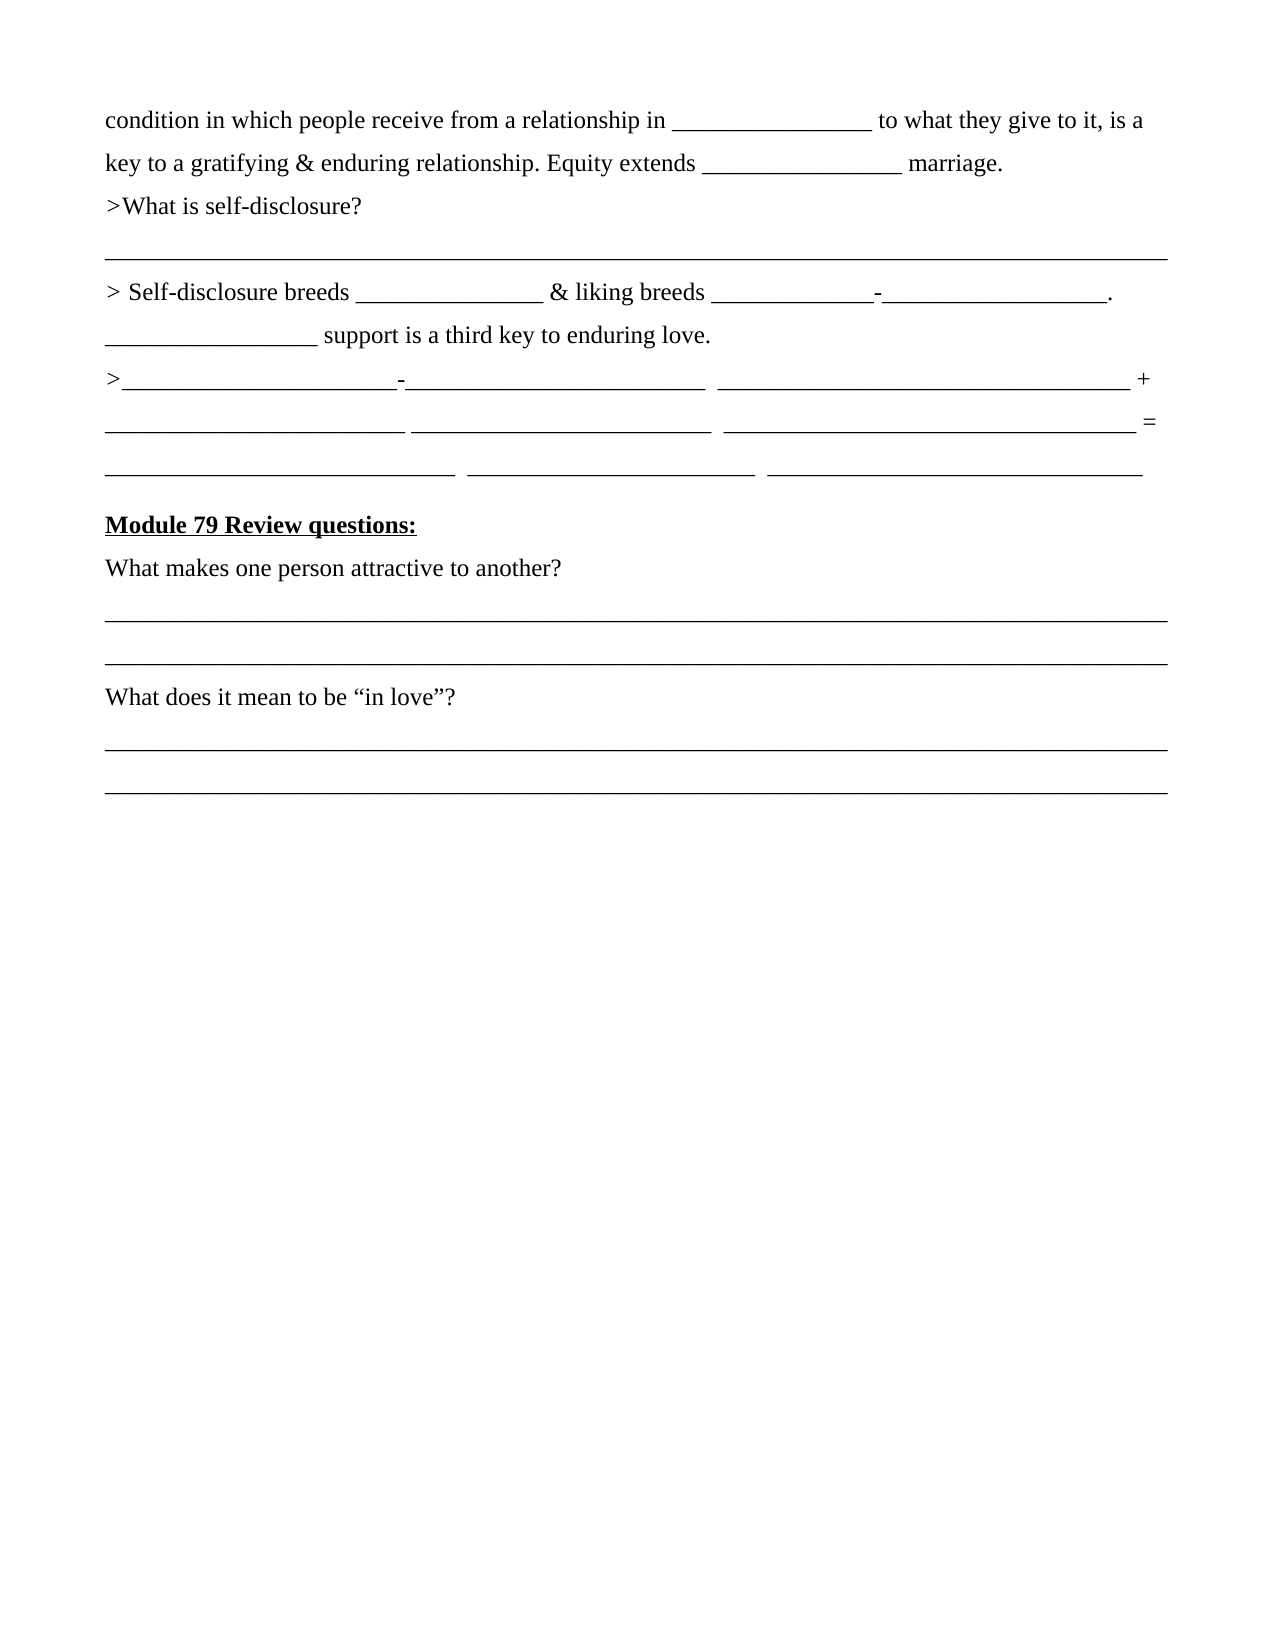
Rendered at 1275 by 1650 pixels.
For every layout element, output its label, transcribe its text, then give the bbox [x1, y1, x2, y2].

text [105, 105, 1170, 479]
text Module 79 Review questions: What makes one person attractive to another? __________________________________________________________________________________________________________________________________________________________________________ What does it mean to be “in love”? __________________________________________________________________________________________________________________________________________________________________________ [105, 510, 1170, 797]
